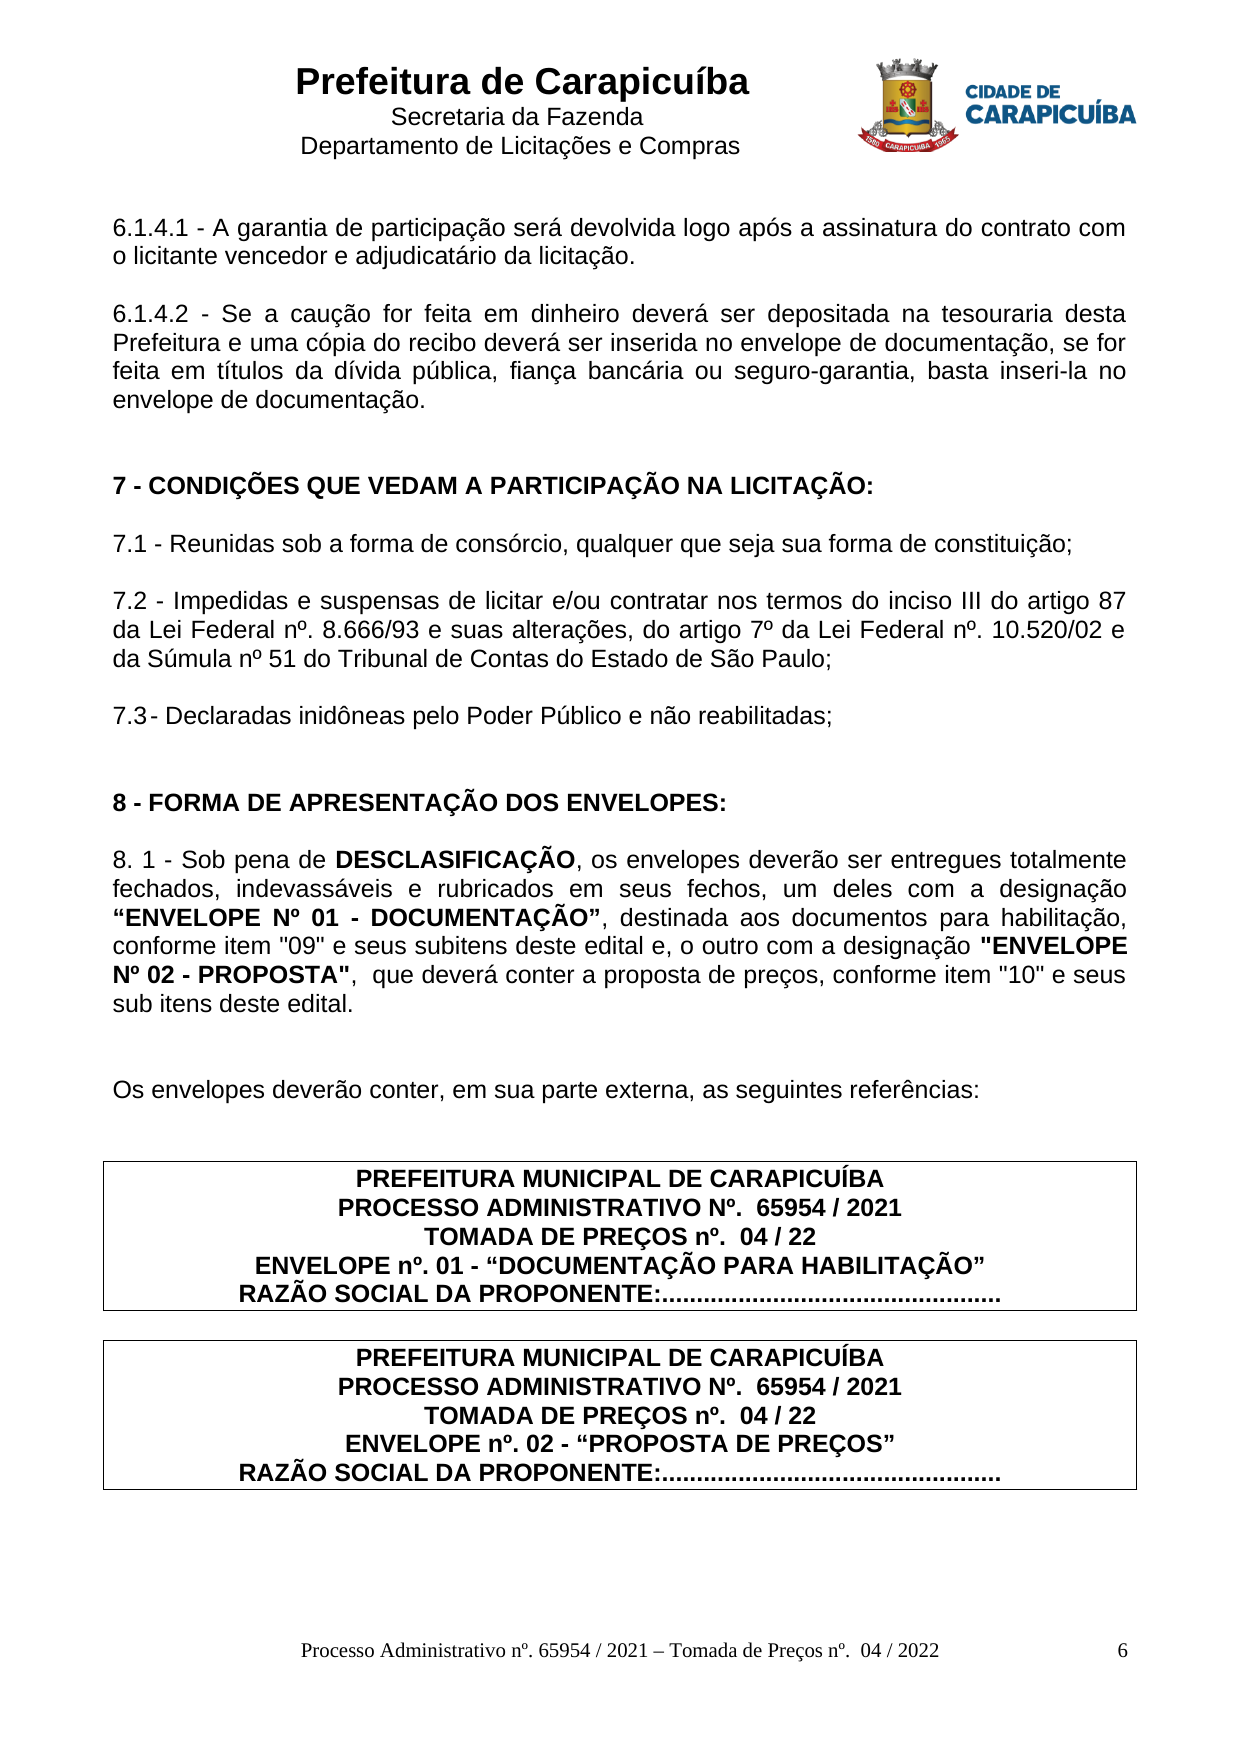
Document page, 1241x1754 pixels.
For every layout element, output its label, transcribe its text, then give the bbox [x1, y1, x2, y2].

text TOMADA DE PREÇOS nº. 04 / 22 [112, 1401, 1128, 1429]
subtitle ENVELOPE nº. 02 - “PROPOSTA DE PREÇOS” [112, 1429, 1128, 1455]
text Os envelopes deverão conter, em sua parte externa, as seguintes referências: [112, 1075, 1128, 1104]
text 7 - CONDIÇÕES QUE VEDAM A PARTICIPAÇÃO NA LICITAÇÃO: [112, 471, 1128, 500]
picture [857, 57, 1139, 152]
text RAZÃO SOCIAL DA PROPONENTE:................................................. [104, 1276, 1136, 1310]
text 7.2 - Impedidas e suspensas de licitar e/ou contratar nos termos do inciso III do artigo 87 da Lei Federal nº. 8.666/93 e suas alterações, do artigo 7º da Lei Federal nº. 10.520/02 e da Súmula nº 51 do Tribunal de Contas do Estado de São Paulo; [112, 586, 1128, 672]
text 6.1.4.1 - A garantia de participação será devolvida logo após a assinatura do contrato com o licitante vencedor e adjudicatário da licitação. [112, 212, 1128, 270]
subtitle PREFEITURA MUNICIPAL DE CARAPICUÍBA [104, 1162, 1136, 1193]
text RAZÃO SOCIAL DA PROPONENTE:................................................. [104, 1455, 1136, 1489]
subtitle PREFEITURA MUNICIPAL DE CARAPICUÍBA [104, 1341, 1136, 1372]
text 8. 1 - Sob pena de DESCLASIFICAÇÃO, os envelopes deverão ser entregues totalmente fechados, indevassáveis e rubricados em seus fechos, um deles com a designação “ENVELOPE Nº 01 - DOCUMENTAÇÃO”, destinada aos documentos para habilitação, conforme item "09" e seus subitens deste edital e, o outro com a designação "ENVELOPE Nº 02 - PROPOSTA", que deverá conter a proposta de preços, conforme item "10" e seus sub itens deste edital. [112, 845, 1128, 1017]
text TOMADA DE PREÇOS nº. 04 / 22 [112, 1222, 1128, 1251]
text 7.1 - Reunidas sob a forma de consórcio, qualquer que seja sua forma de constituição; [112, 529, 1128, 557]
subtitle ENVELOPE nº. 01 - “DOCUMENTAÇÃO PARA HABILITAÇÃO” [112, 1251, 1128, 1276]
text PROCESSO ADMINISTRATIVO Nº. 65954 / 2021 [112, 1193, 1128, 1222]
text PROCESSO ADMINISTRATIVO Nº. 65954 / 2021 [112, 1372, 1128, 1401]
list - Declaradas inidôneas pelo Poder Público e não reabilitadas; [112, 701, 1128, 730]
text 8 - FORMA DE APRESENTAÇÃO DOS ENVELOPES: [112, 787, 1128, 816]
text 6.1.4.2 - Se a caução for feita em dinheiro deverá ser depositada na tesouraria desta Prefeitura e uma cópia do recibo deverá ser inserida no envelope de documentação, se for feita em títulos da dívida pública, fiança bancária ou seguro-garantia, basta inseri-la no envelope de documentação. [112, 299, 1128, 414]
